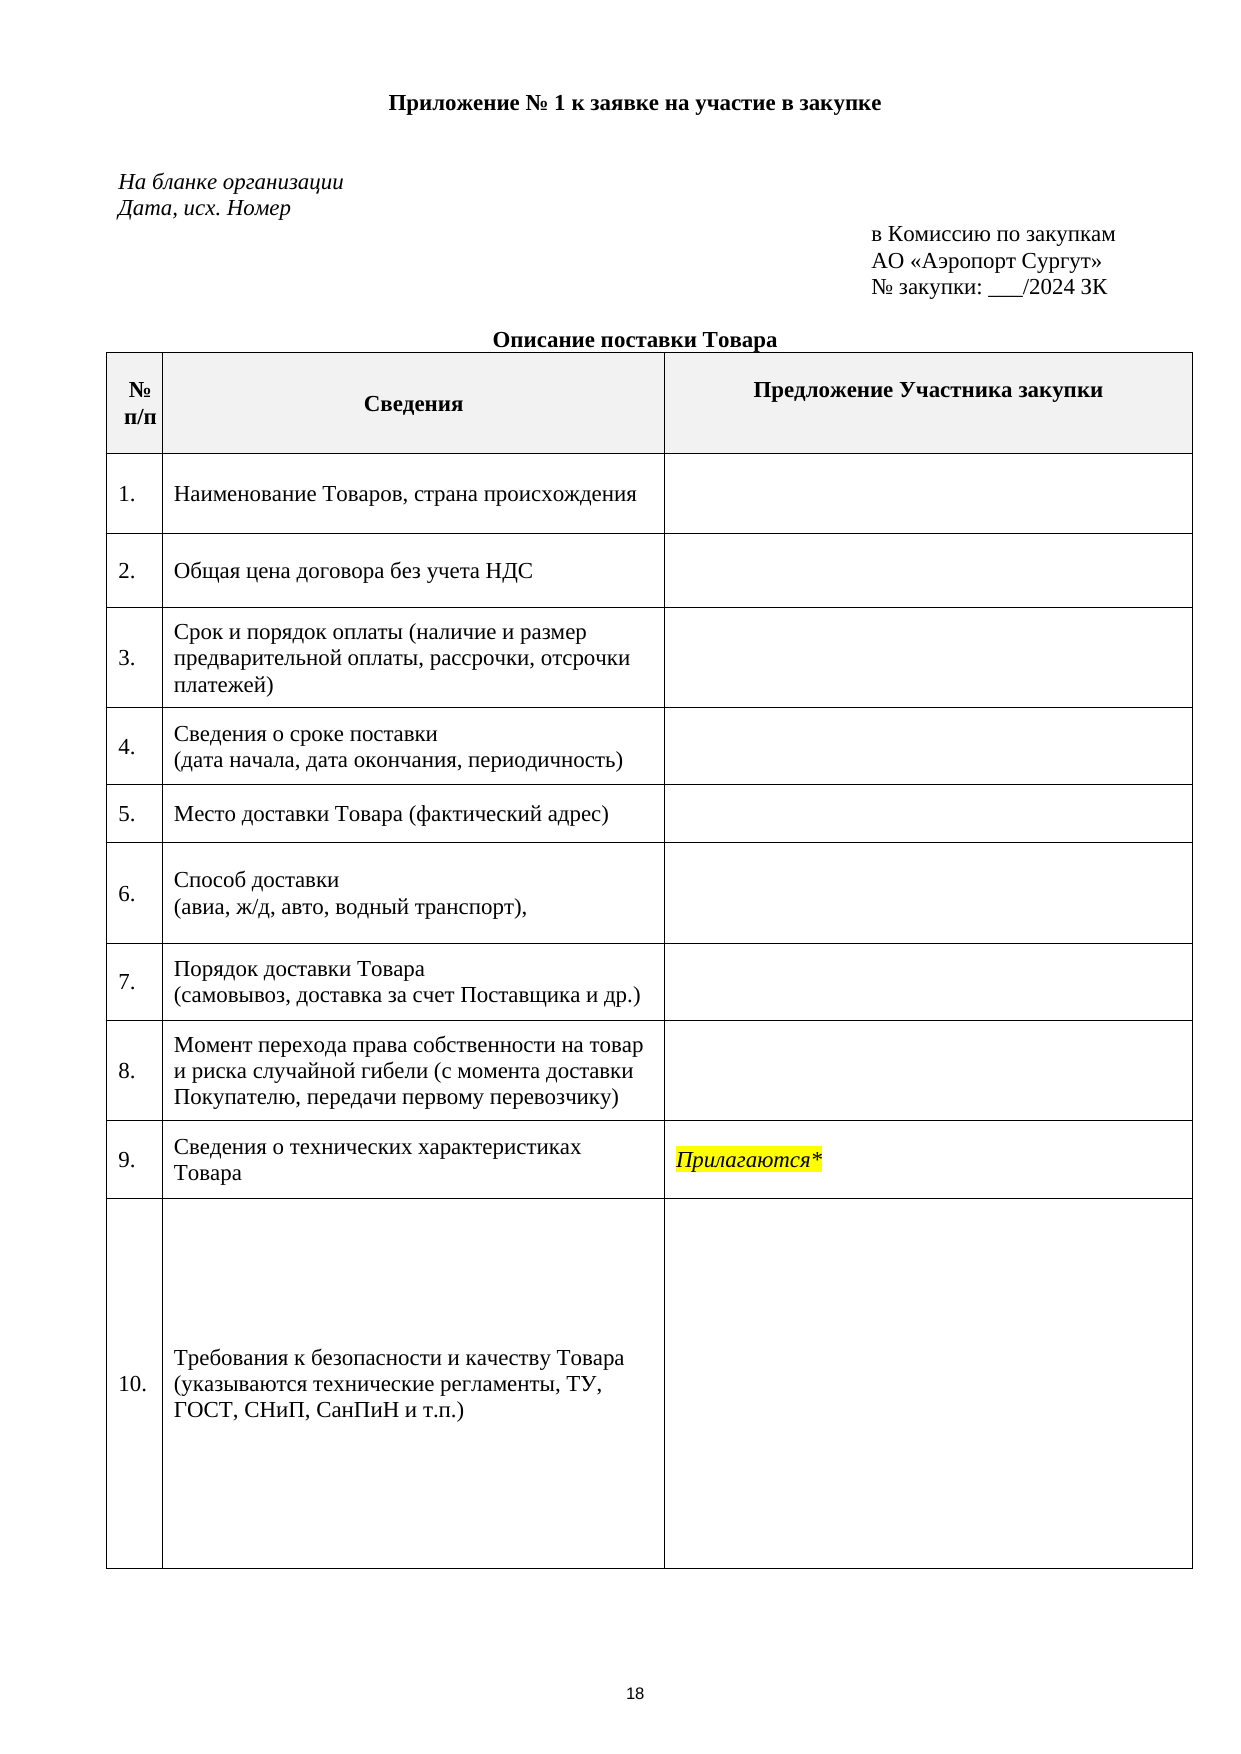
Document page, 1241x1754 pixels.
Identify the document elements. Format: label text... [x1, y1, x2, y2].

table_cell [107, 944, 162, 1019]
table_cell [107, 534, 162, 607]
table_cell Общая цена договора без учета НДС [163, 534, 664, 607]
table_cell Момент перехода права собственности на товар и риска случайной гибели (с момента доставки Покупателю, передачи первому перевозчику) [163, 1021, 664, 1120]
table_cell [107, 1021, 162, 1120]
table_cell Прилагаются* [665, 1121, 1192, 1198]
table_header Предложение Участника закупки [665, 353, 1192, 453]
table_cell Сведения о технических характеристиках Товара [163, 1121, 664, 1198]
table_cell [665, 843, 1192, 943]
table_cell [107, 454, 162, 533]
table_cell Сведения о сроке поставки (дата начала, дата окончания, периодичность) [163, 708, 664, 784]
table_cell [107, 1121, 162, 1198]
table_cell [665, 1199, 1192, 1568]
text № закупки: ___/2024 ЗК [871, 273, 1152, 299]
table_cell [665, 454, 1192, 533]
table_cell Срок и порядок оплаты (наличие и размер предварительной оплаты, рассрочки, отсрочки платежей) [163, 608, 664, 707]
table_cell [665, 944, 1192, 1019]
table_cell [107, 843, 162, 943]
table_cell Требования к безопасности и качеству Товара (указываются технические регламенты, ТУ, ГОСТ, СНиП, СанПиН и т.п.) [163, 1199, 664, 1568]
table_cell Способ доставки (авиа, ж/д, авто, водный транспорт), [163, 843, 664, 943]
text Описание поставки Товара [118, 326, 1152, 352]
text Приложение № 1 к заявке на участие в закупке [118, 89, 1152, 115]
table_cell [665, 785, 1192, 842]
table_cell Порядок доставки Товара (самовывоз, доставка за счет Поставщика и др.) [163, 944, 664, 1019]
table_cell [665, 608, 1192, 707]
table_cell [107, 1199, 162, 1568]
table_cell [665, 1021, 1192, 1120]
text АО «Аэропорт Сургут» [871, 247, 1152, 273]
table_cell Наименование Товаров, страна происхождения [163, 454, 664, 533]
text в Комиссию по закупкам [871, 220, 1152, 247]
table_cell [107, 608, 162, 707]
table_cell [665, 708, 1192, 784]
table_cell [665, 534, 1192, 607]
text На бланке организации [118, 168, 1152, 194]
text Дата, исх. Номер [118, 194, 1152, 220]
table_header № п/п [107, 353, 162, 453]
table_header Сведения [163, 353, 664, 453]
table_cell Место доставки Товара (фактический адрес) [163, 785, 664, 842]
table_cell [107, 708, 162, 784]
table_cell [107, 785, 162, 842]
